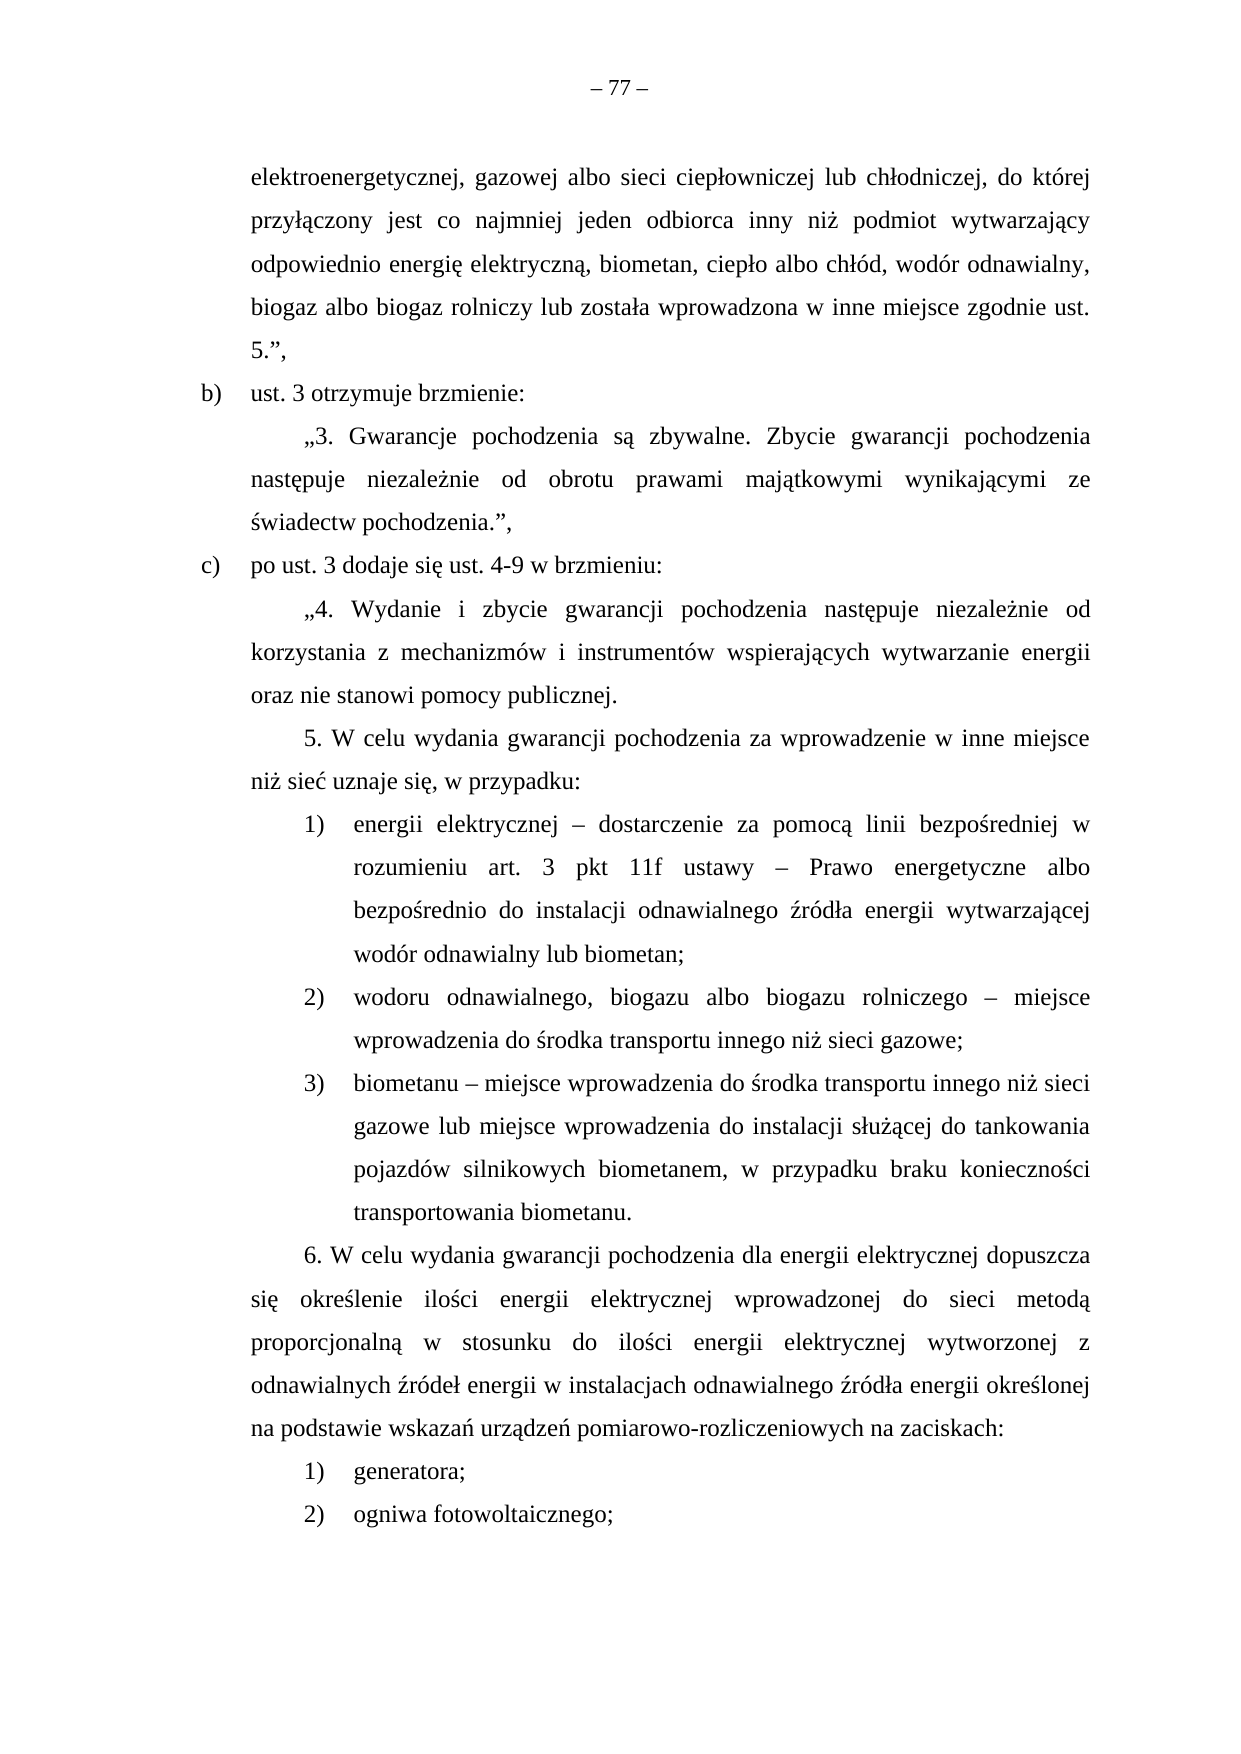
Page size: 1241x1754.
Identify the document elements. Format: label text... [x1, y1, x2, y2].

text „3. Gwarancje pochodzenia są zbywalne. Zbycie gwarancji pochodzenia następuje niezależnie od obrotu prawami majątkowymi wynikającymi ze świadectw pochodzenia.”, [251, 421, 1091, 536]
text 1) generatora; [304, 1456, 1091, 1485]
text 2) ogniwa fotowoltaicznego; [304, 1499, 1091, 1528]
text 6. W celu wydania gwarancji pochodzenia dla energii elektrycznej dopuszcza się określenie ilości energii elektrycznej wprowadzonej do sieci metodą proporcjonalną w stosunku do ilości energii elektrycznej wytworzonej z odnawialnych źródeł energii w instalacjach odnawialnego źródła energii określonej na podstawie wskazań urządzeń pomiarowo-rozliczeniowych na zaciskach: [251, 1241, 1091, 1442]
text 3) biometanu – miejsce wprowadzenia do środka transportu innego niż sieci gazowe lub miejsce wprowadzenia do instalacji służącej do tankowania pojazdów silnikowych biometanem, w przypadku braku konieczności transportowania biometanu. [304, 1068, 1091, 1226]
text c) po ust. 3 dodaje się ust. 4-9 w brzmieniu: [201, 551, 1091, 579]
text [251, 162, 1091, 364]
text b) ust. 3 otrzymuje brzmienie: [201, 378, 1091, 407]
text 1) energii elektrycznej – dostarczenie za pomocą linii bezpośredniej w rozumieniu art. 3 pkt 11f ustawy – Prawo energetyczne albo bezpośrednio do instalacji odnawialnego źródła energii wytwarzającej wodór odnawialny lub biometan; [304, 809, 1091, 967]
text 2) wodoru odnawialnego, biogazu albo biogazu rolniczego – miejsce wprowadzenia do środka transportu innego niż sieci gazowe; [304, 982, 1091, 1054]
text „4. Wydanie i zbycie gwarancji pochodzenia następuje niezależnie od korzystania z mechanizmów i instrumentów wspierających wytwarzanie energii oraz nie stanowi pomocy publicznej. [251, 594, 1091, 709]
text 5. W celu wydania gwarancji pochodzenia za wprowadzenie w inne miejsce niż sieć uznaje się, w przypadku: [251, 723, 1091, 795]
